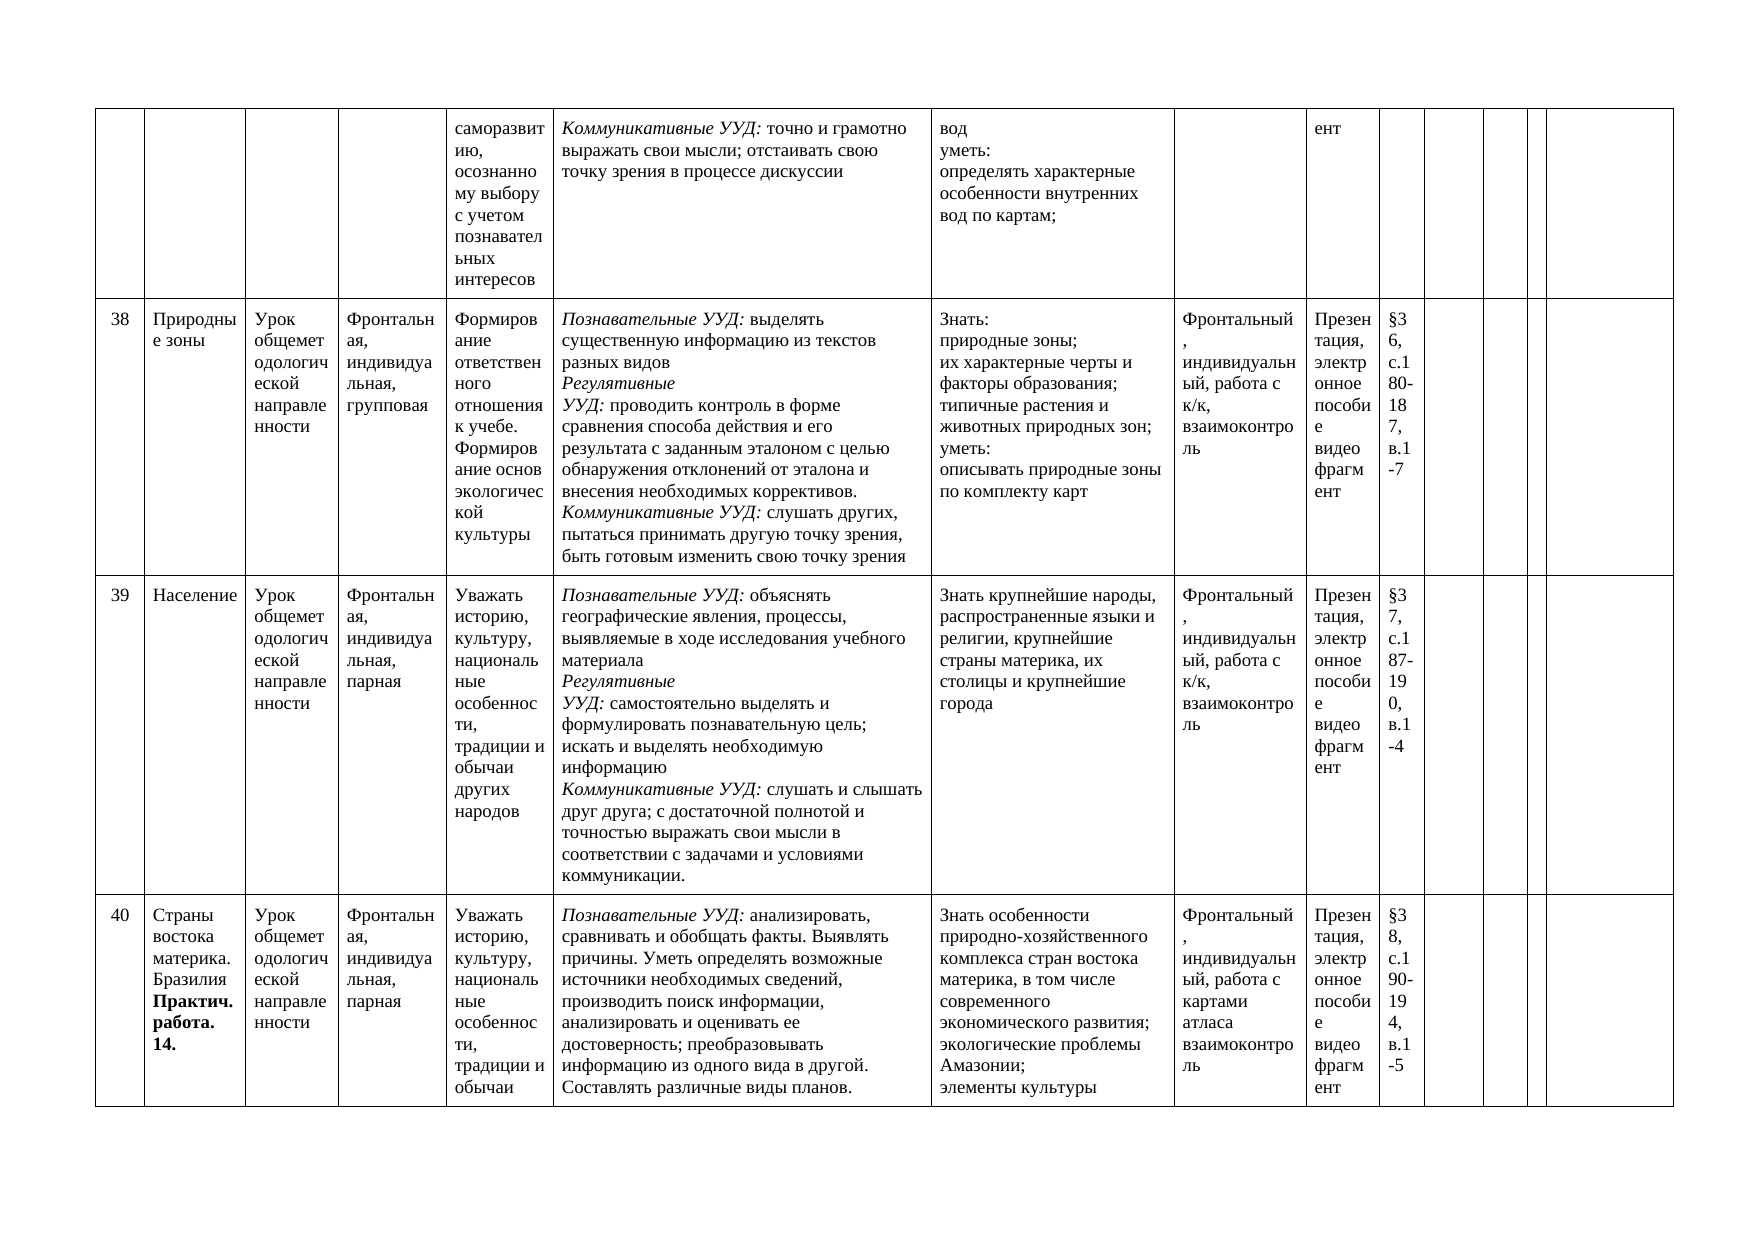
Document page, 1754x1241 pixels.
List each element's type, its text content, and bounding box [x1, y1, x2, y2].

table_cell Познавательные УУД: объяснять географические явления, процессы, выявляемые в ходе исследования учебного материала Регулятивные УУД: самостоятельно выделять и формулировать познавательную цель; искать и выделять необходимую информацию Коммуникативные УУД: слушать и слышать друг друга; с достаточной полнотой и точностью выражать свои мысли в соответствии с задачами и условиями коммуникации. [554, 576, 931, 894]
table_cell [339, 109, 446, 298]
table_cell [339, 895, 446, 1106]
table_cell [1484, 576, 1527, 894]
table_cell [1484, 895, 1527, 1106]
table_cell Фронтальная, индивидуальная, групповая [339, 299, 446, 574]
table_cell §36, с.180-187, в.1-7 [1380, 299, 1424, 574]
table_cell [1425, 895, 1483, 1106]
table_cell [246, 895, 338, 1106]
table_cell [1307, 895, 1379, 1106]
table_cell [145, 895, 245, 1106]
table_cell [246, 109, 338, 298]
table_cell Фронтальная, индивидуальная, парная [339, 576, 446, 894]
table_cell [932, 109, 1174, 298]
table_cell 39 [96, 576, 144, 894]
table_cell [447, 109, 553, 298]
table_cell [1528, 576, 1546, 894]
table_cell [1380, 109, 1424, 298]
table_cell Фронтальный, индивидуальный, работа с к/к, взаимоконтроль [1175, 576, 1306, 894]
table_cell Знать: природные зоны; их характерные черты и факторы образования; типичные растения и животных природных зон; уметь: описывать природные зоны по комплекту карт [932, 299, 1174, 574]
table_cell Презентация, электронное пособие видеофрагмент [1307, 576, 1379, 894]
table_cell 40 [96, 895, 144, 1106]
table_cell [1484, 299, 1527, 574]
table_cell Население [145, 576, 245, 894]
table_cell [1484, 109, 1527, 298]
table_cell Уважать историю, культуру, национальные особенности, традиции и обычаи других народов [447, 576, 553, 894]
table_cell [932, 895, 1174, 1106]
table_cell Фронтальный, индивидуальный, работа с к/к, взаимоконтроль [1175, 299, 1306, 574]
table_cell [1425, 299, 1483, 574]
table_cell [1175, 895, 1306, 1106]
table_cell [1547, 109, 1673, 298]
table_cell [554, 109, 931, 298]
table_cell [554, 895, 931, 1106]
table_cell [1175, 109, 1306, 298]
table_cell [447, 895, 553, 1106]
table_cell Познавательные УУД: выделять существенную информацию из текстов разных видов Регулятивные УУД: проводить контроль в форме сравнения способа действия и его результата с заданным эталоном с целью обнаружения отклонений от эталона и внесения необходимых коррективов. Коммуникативные УУД: слушать других, пытаться принимать другую точку зрения, быть готовым изменить свою точку зрения [554, 299, 931, 574]
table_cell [1380, 895, 1424, 1106]
table_cell 38 [96, 299, 144, 574]
table_cell [1528, 299, 1546, 574]
table_cell Формирование ответственного отношения к учебе. Формирование основ экологической культуры [447, 299, 553, 574]
table_cell Урок общеметодологической направленности [246, 576, 338, 894]
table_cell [1307, 109, 1379, 298]
table_cell Природные зоны [145, 299, 245, 574]
table_cell [1547, 299, 1673, 574]
table_cell [1425, 576, 1483, 894]
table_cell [145, 109, 245, 298]
table_cell [1528, 109, 1546, 298]
table_cell [1528, 895, 1546, 1106]
table_cell [1547, 895, 1673, 1106]
table_cell 37 [96, 109, 144, 298]
table_cell [1547, 576, 1673, 894]
table_cell Знать крупнейшие народы, распространенные языки и религии, крупнейшие страны материка, их столицы и крупнейшие города [932, 576, 1174, 894]
table_cell Урок общеметодологической направленности [246, 299, 338, 574]
table_cell §37, с.187-190, в.1-4 [1380, 576, 1424, 894]
table_cell Презентация, электронное пособие видеофрагмент [1307, 299, 1379, 574]
table_cell [1425, 109, 1483, 298]
